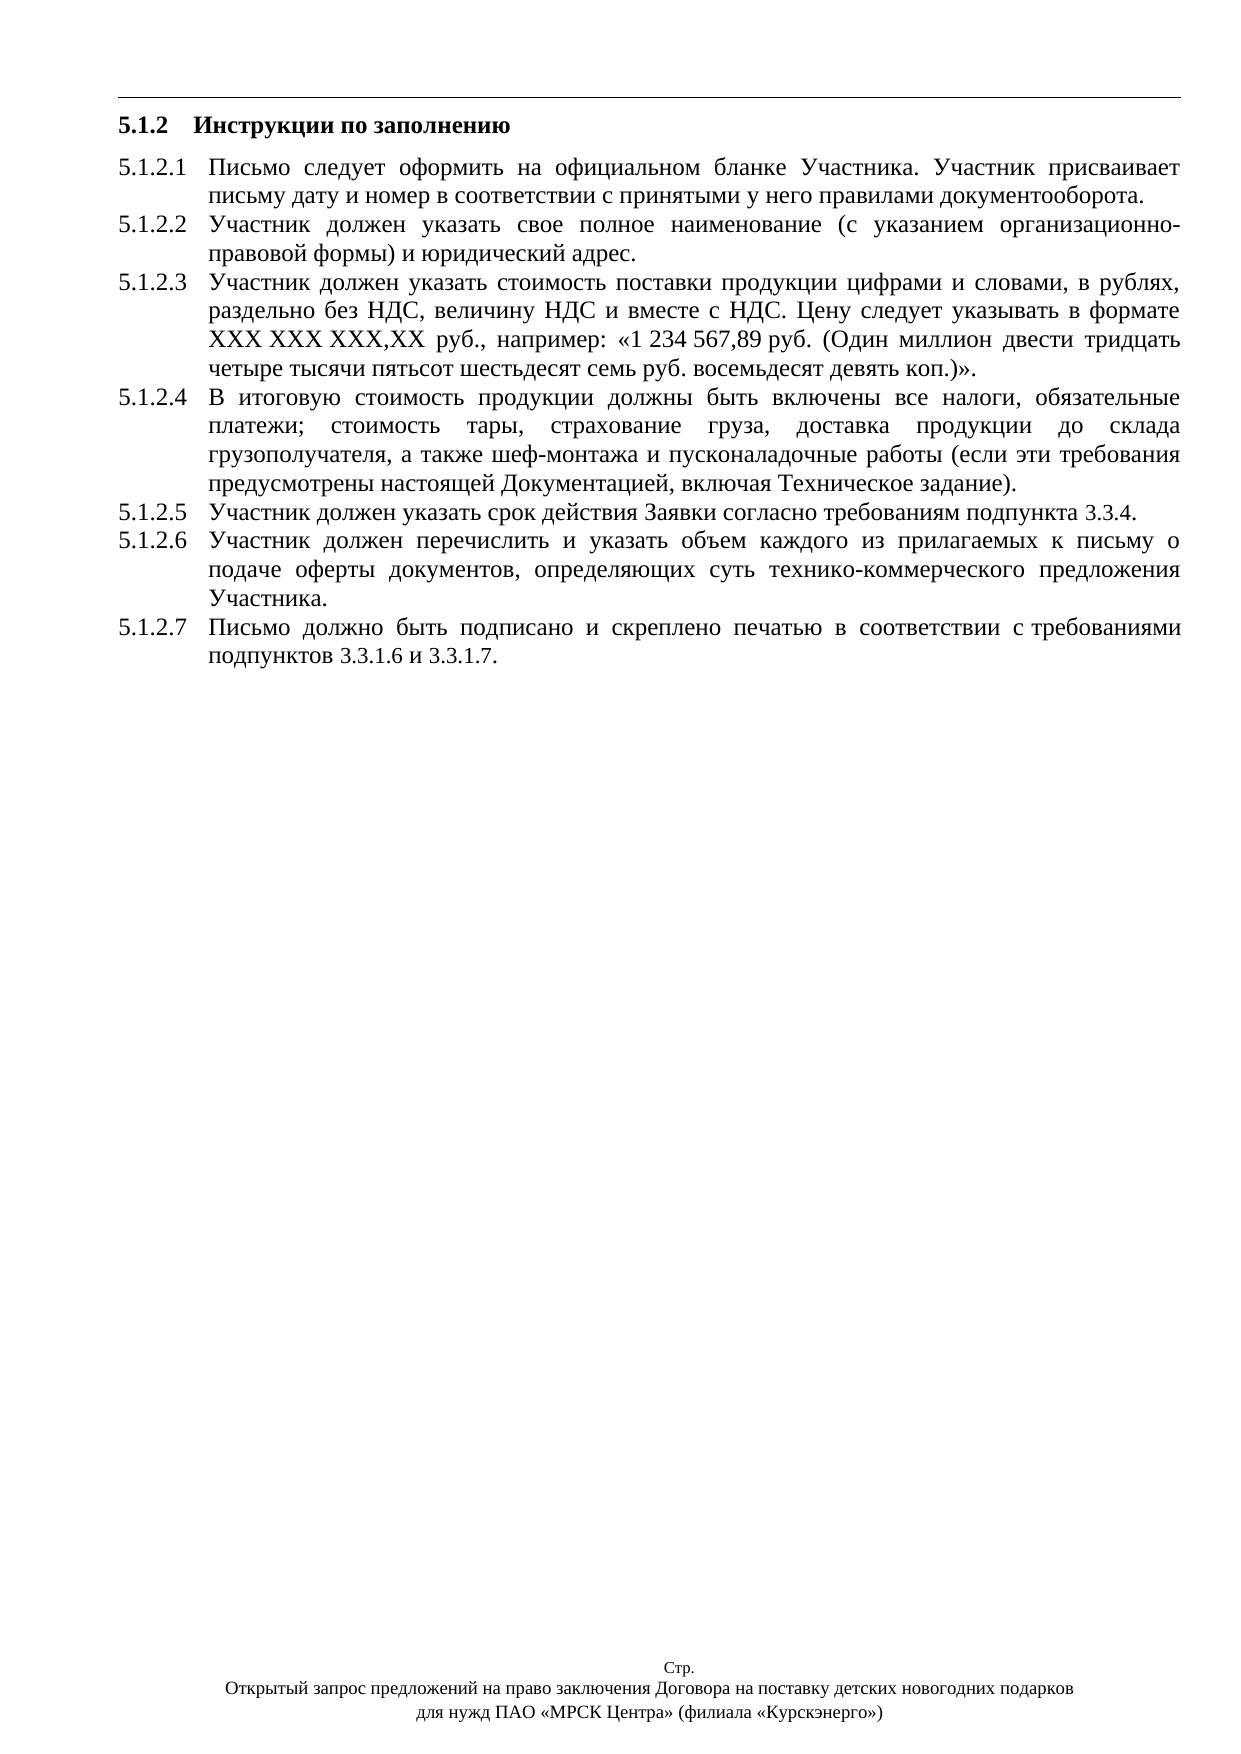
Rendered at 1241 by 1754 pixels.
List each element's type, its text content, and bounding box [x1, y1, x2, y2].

subtitle Инструкции по заполнению [118, 111, 1181, 139]
list Участник должен указать срок действия Заявки согласно требованиям подпункта 3.3.4. [118, 497, 1181, 526]
list Письмо должно быть подписано и скреплено печатью в соответствии с требованиями подпунктов 3.3.1.6 и 3.3.1.7. [118, 612, 1181, 669]
list Участник должен указать свое полное наименование (с указанием организационно-правовой формы) и юридический адрес. [118, 209, 1181, 267]
list Участник должен перечислить и указать объем каждого из прилагаемых к письму о подаче оферты документов, определяющих суть технико-коммерческого предложения Участника. [118, 526, 1181, 612]
list Участник должен указать стоимость поставки продукции цифрами и словами, в рублях, раздельно без НДС, величину НДС и вместе с НДС. Цену следует указывать в формате ХХХ ХХХ ХХХ,ХХ руб., например: «1 234 567,89 руб. (Один миллион двести тридцать четыре тысячи пятьсот шестьдесят семь руб. восемьдесят девять коп.)». [118, 267, 1181, 382]
list В итоговую стоимость продукции должны быть включены все налоги, обязательные платежи; стоимость тары, страхование груза, доставка продукции до склада грузополучателя, а также шеф-монтажа и пусконаладочные работы (если эти требования предусмотрены настоящей Документацией, включая Техническое задание). [118, 382, 1181, 497]
list Письмо следует оформить на официальном бланке Участника. Участник присваивает письму дату и номер в соответствии с принятыми у него правилами документооборота. [118, 152, 1181, 209]
